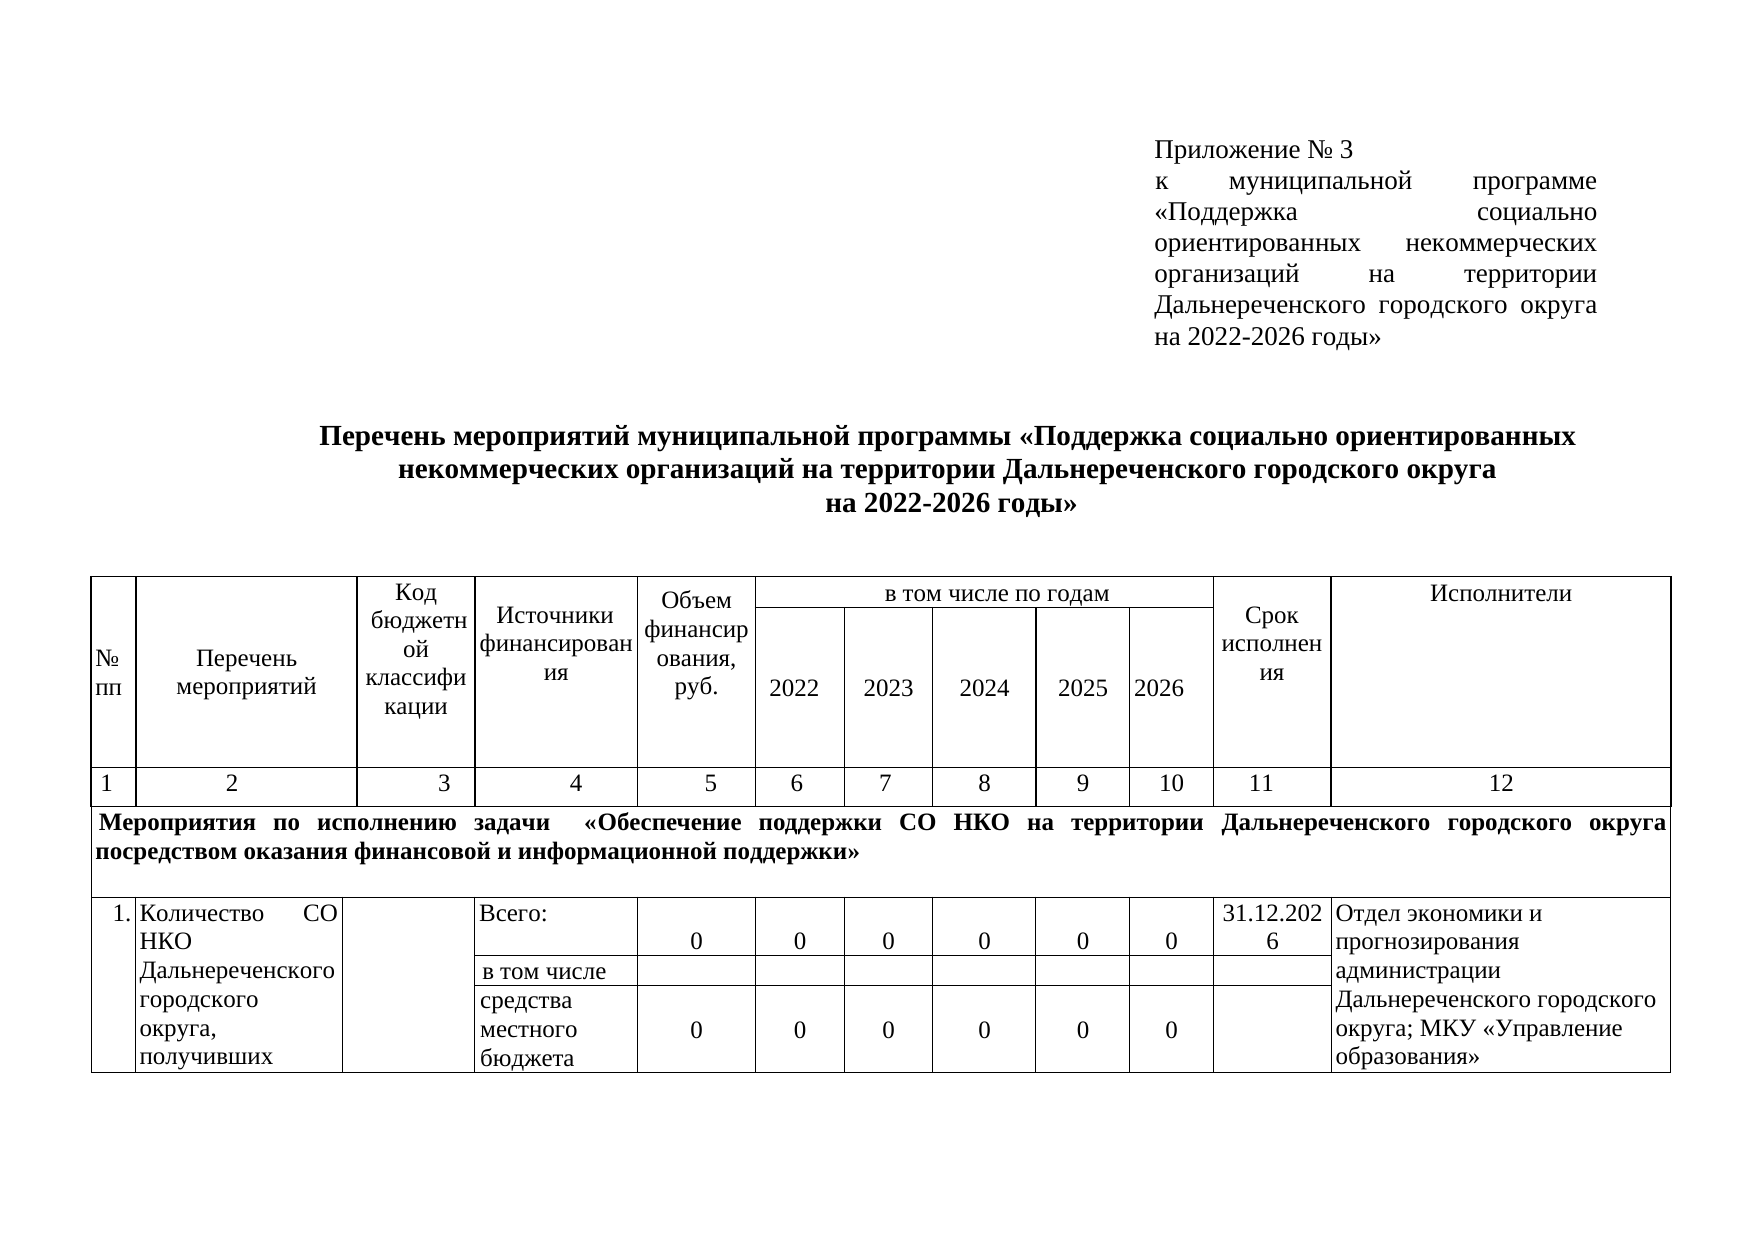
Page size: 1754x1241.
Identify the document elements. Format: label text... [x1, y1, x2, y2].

table_cell 0 [1036, 986, 1129, 1072]
table_header в том числе по годам [756, 577, 1213, 607]
table_cell 2025 [1037, 608, 1129, 767]
table_cell [1036, 956, 1040, 985]
table_cell [1214, 986, 1331, 1072]
table_header Источники финансирования [476, 577, 637, 767]
table_cell [928, 956, 932, 985]
text к муниципальной программе «Поддержка социально ориентированных некоммерческих организаций на территории Дальнереченского городского округа на 2022-2026 годы» [1154, 164, 1597, 351]
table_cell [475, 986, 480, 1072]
table_cell [1130, 956, 1134, 985]
table_cell Отдел экономики и прогнозирования администрации Дальнереченского городского округа; МКУ «Управление образования» Дальнереченского городского округа; МКУ «Управление культуры Дальнереченского городского округа» отдел спорта администрации Дальнереченского городского округа; отдел предпринимательства и потребительского рынка администрации Дальнере- ченского городского округа; организационно – информационный отдел администрации Дальнереченского городского округа [1332, 898, 1670, 1072]
table_cell 12 [1332, 768, 1670, 806]
table_cell 8 [933, 768, 1035, 806]
table_cell 9 [1037, 768, 1129, 806]
table_cell Всего: [475, 898, 637, 955]
table_cell 1. [92, 898, 135, 1072]
table_cell 2024 [933, 608, 1035, 767]
text Перечень мероприятий муниципальной программы «Поддержка социально ориентированных некоммерческих организаций на территории Дальнереченского городского округа [298, 418, 1597, 485]
text Приложение № 3 [1154, 133, 1673, 164]
table_cell 2 [137, 768, 356, 806]
table_header Перечень мероприятий [137, 577, 356, 767]
table_header Исполнители [1332, 577, 1670, 607]
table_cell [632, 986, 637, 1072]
table_cell 0 [638, 986, 755, 1072]
table_cell 0 [1130, 986, 1213, 1072]
table_cell Количество СО НКО Дальнереченского городского округа, получивших информационную поддержку [136, 898, 342, 1072]
table_cell 2026 [1130, 608, 1213, 767]
table_cell 10 [1130, 768, 1213, 806]
table_header № пп [92, 577, 135, 767]
table_cell 0 [933, 986, 1035, 1072]
table_cell Мероприятия по исполнению задачи «Обеспечение поддержки СО НКО на территории Дальнереченского городского округа посредством оказания финансовой и информационной поддержки» [92, 807, 1670, 897]
table_cell 11 [1214, 768, 1330, 806]
table_cell 0 [845, 986, 932, 1072]
table_cell 7 [845, 768, 932, 806]
table_cell 6 [756, 768, 844, 806]
table_header Срок исполнения [1214, 577, 1330, 767]
table_header Объем финансирования, руб. [638, 577, 755, 767]
table_cell 4 [476, 768, 637, 806]
table_cell [343, 898, 474, 1072]
table_cell 2023 [845, 608, 932, 767]
table_cell [1209, 956, 1213, 985]
table_cell 3 [358, 768, 474, 806]
table_cell [1332, 607, 1670, 767]
text на 2022-2026 годы» [298, 485, 1597, 519]
table_cell [751, 956, 755, 985]
table_cell 5 [638, 768, 755, 806]
table_cell 2022 [756, 608, 844, 767]
table_cell [840, 956, 844, 985]
table_cell 1 [92, 768, 135, 806]
table_cell [1214, 956, 1331, 985]
table_header Код бюджетной классификации [358, 577, 474, 767]
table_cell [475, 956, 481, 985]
table_cell 31.12.2026 [1214, 898, 1331, 955]
table_cell 0 [756, 986, 844, 1072]
table_cell [933, 956, 937, 985]
